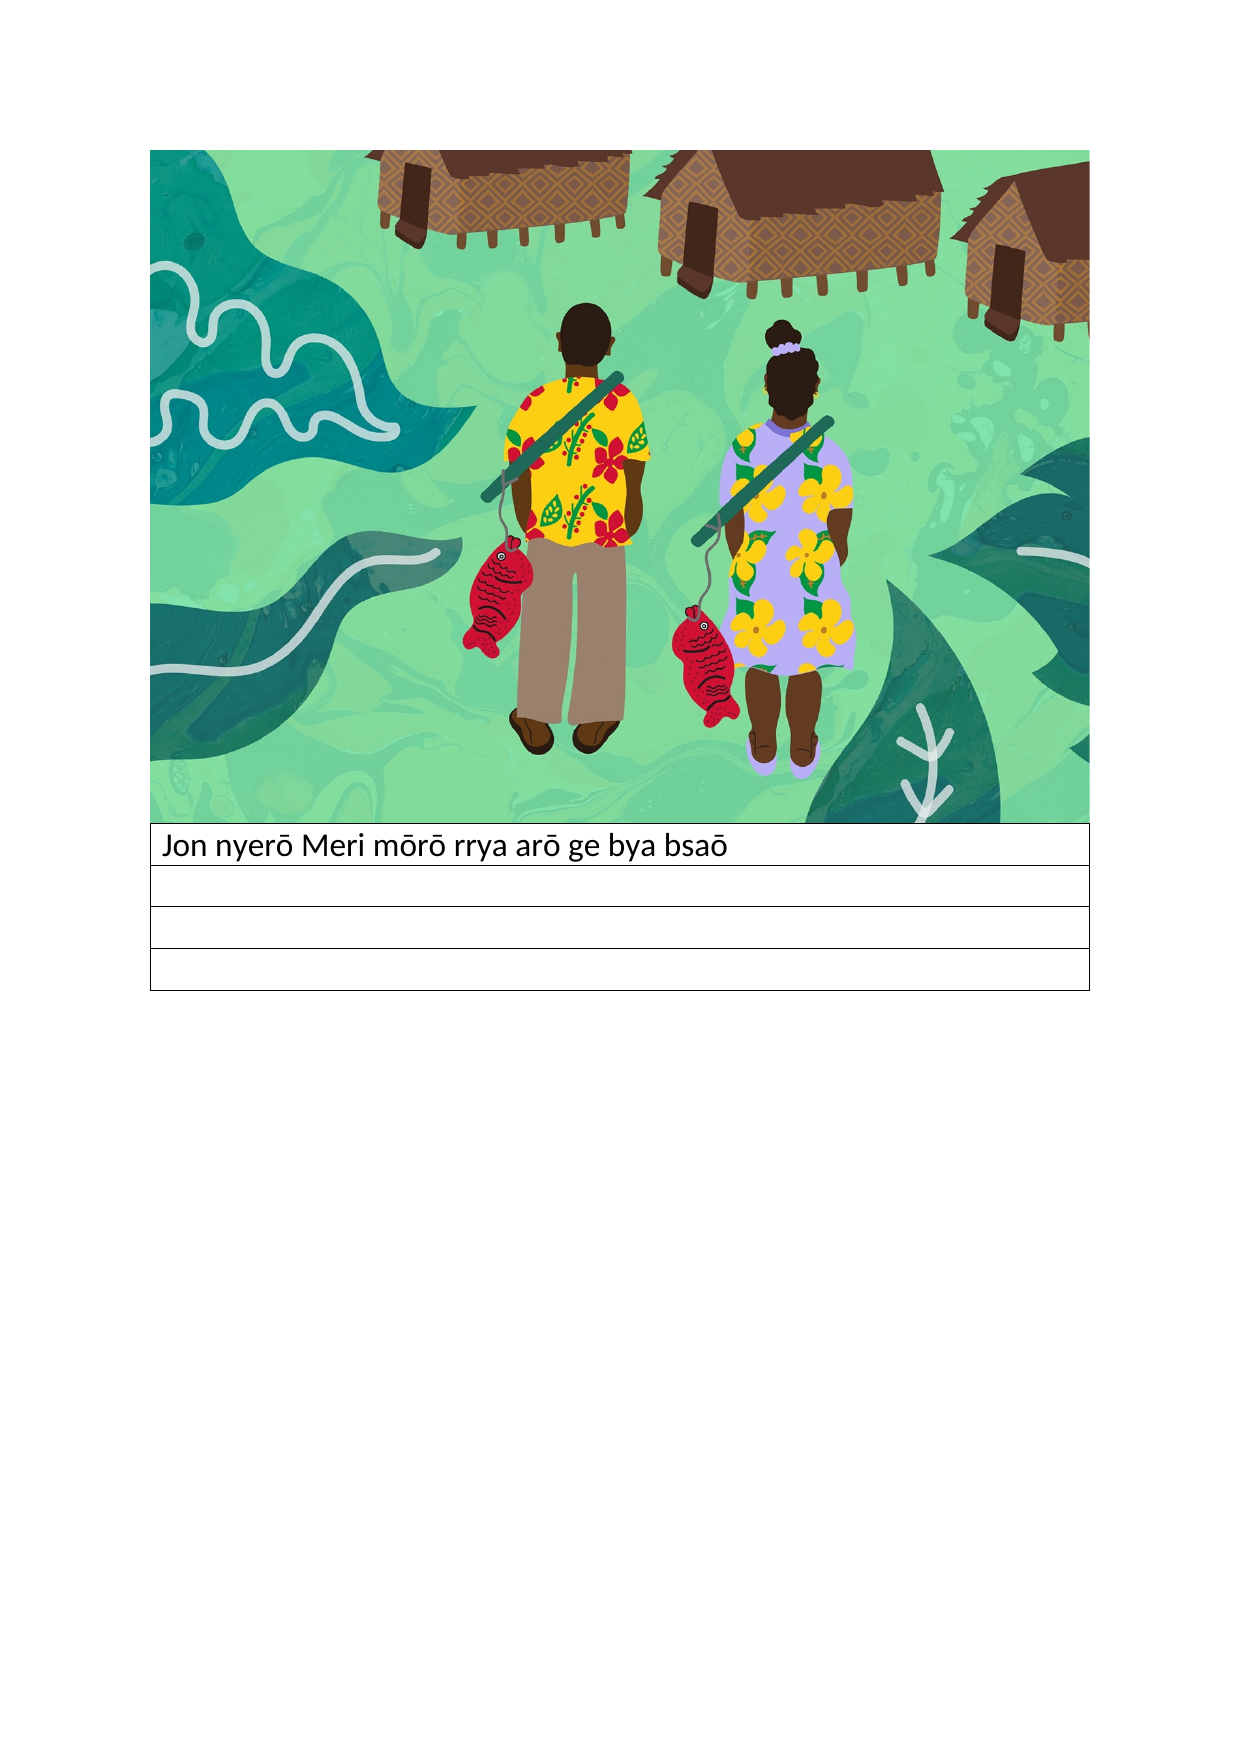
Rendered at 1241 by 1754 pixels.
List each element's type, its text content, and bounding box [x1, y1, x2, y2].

table_cell [151, 907, 1089, 948]
table_cell [151, 866, 1089, 906]
picture [150, 150, 1090, 823]
table_cell [151, 949, 1089, 990]
table_header Jon nyerō Meri mōrō rrya arō ge bya bsaō [151, 824, 1089, 864]
